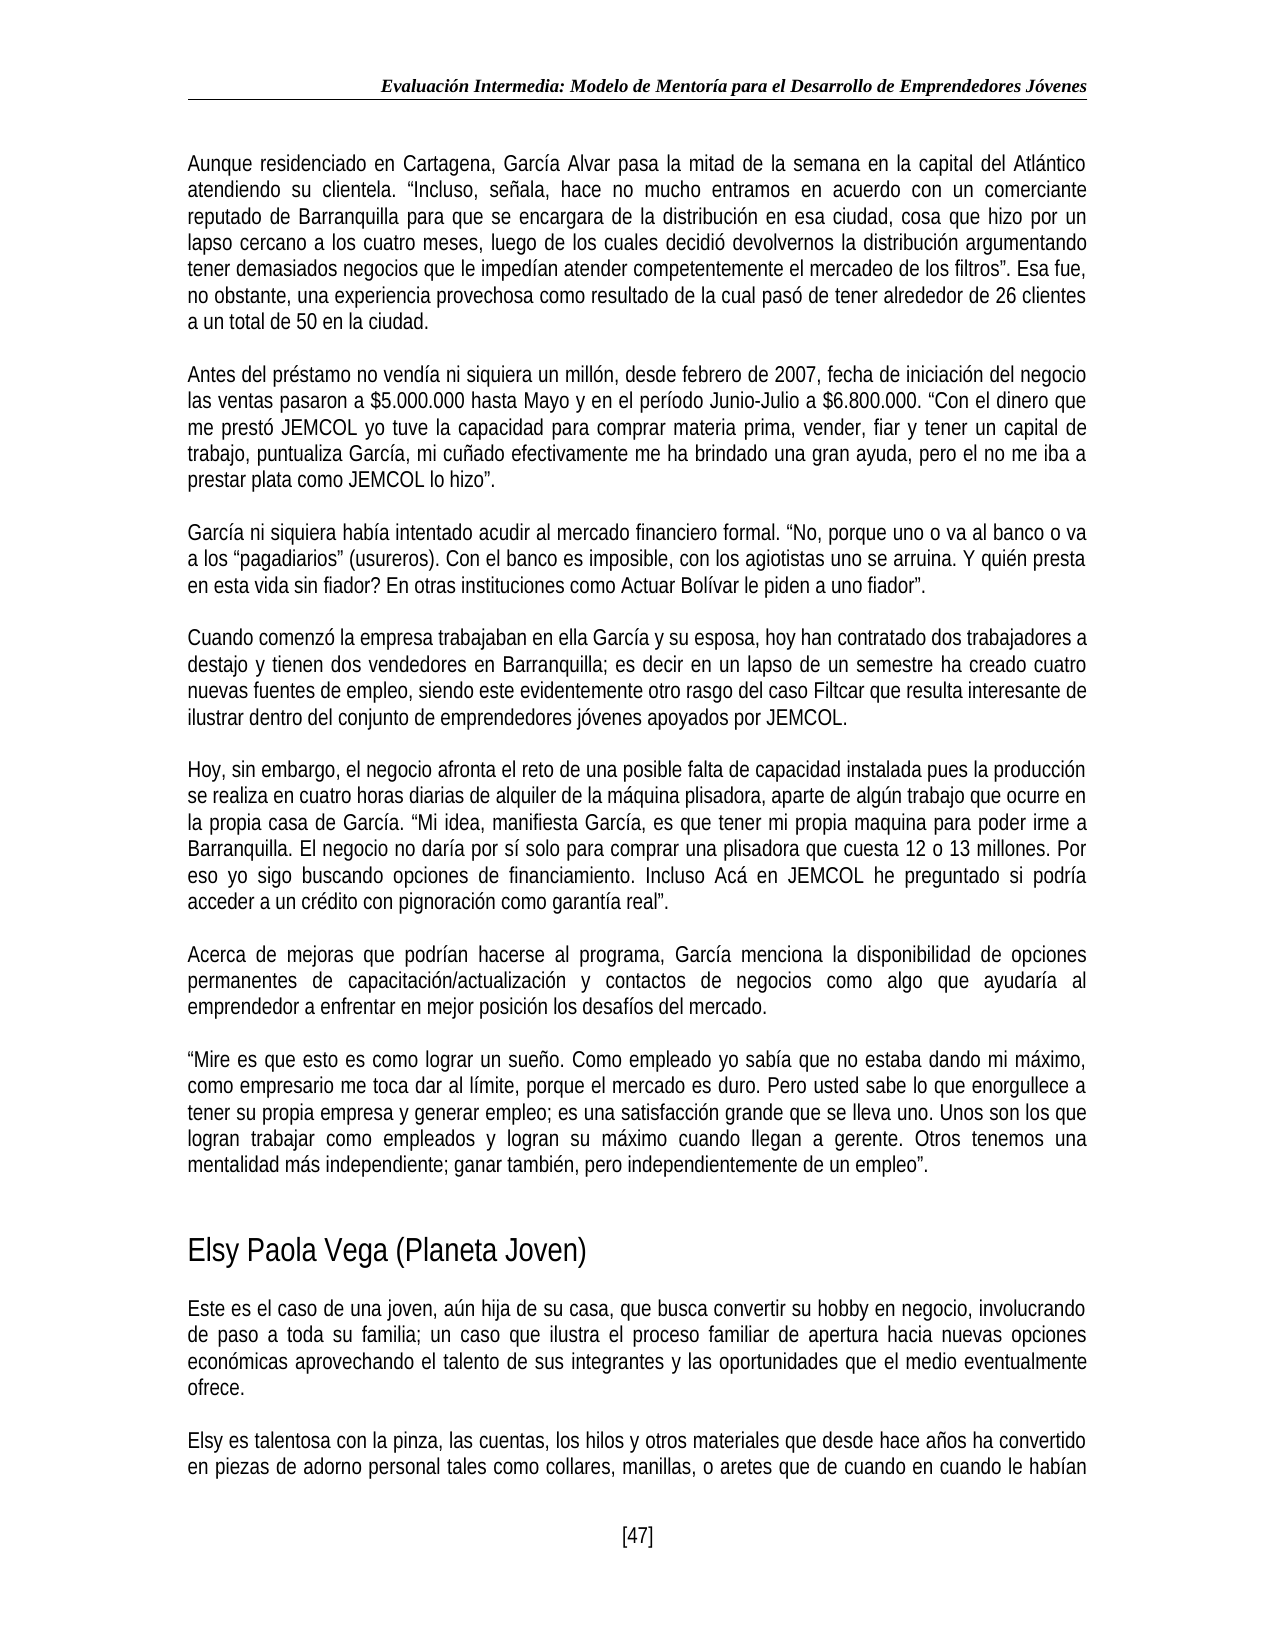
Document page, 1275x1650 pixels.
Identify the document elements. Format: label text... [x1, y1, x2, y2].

text Elsy Paola Vega (Planeta Joven) [187, 1231, 1087, 1269]
text “Mire es que esto es como lograr un sueño. Como empleado yo sabía que no estaba dando mi máximo, como empresario me toca dar al límite, porque el mercado es duro. Pero usted sabe lo que enorgullece a tener su propia empresa y generar empleo; es una satisfacción grande que se lleva uno. Unos son los que logran trabajar como empleados y logran su máximo cuando llegan a gerente. Otros tenemos una mentalidad más independiente; ganar también, pero independientemente de un empleo”. [187, 1046, 1087, 1178]
text Antes del préstamo no vendía ni siquiera un millón, desde febrero de 2007, fecha de iniciación del negocio las ventas pasaron a $5.000.000 hasta Mayo y en el período Junio-Julio a $6.800.000. “Con el dinero que me prestó JEMCOL yo tuve la capacidad para comprar materia prima, vender, fiar y tener un capital de trabajo, puntualiza García, mi cuñado efectivamente me ha brindado una gran ayuda, pero el no me iba a prestar plata como JEMCOL lo hizo”. [187, 361, 1087, 493]
text Hoy, sin embargo, el negocio afronta el reto de una posible falta de capacidad instalada pues la producción se realiza en cuatro horas diarias de alquiler de la máquina plisadora, aparte de algún trabajo que ocurre en la propia casa de García. “Mi idea, manifiesta García, es que tener mi propia maquina para poder irme a Barranquilla. El negocio no daría por sí solo para comprar una plisadora que cuesta 12 o 13 millones. Por eso yo sigo buscando opciones de financiamiento. Incluso Acá en JEMCOL he preguntado si podría acceder a un crédito con pignoración como garantía real”. [187, 756, 1087, 914]
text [187, 1427, 1087, 1479]
text Aunque residenciado en Cartagena, García Alvar pasa la mitad de la semana en la capital del Atlántico atendiendo su clientela. “Incluso, señala, hace no mucho entramos en acuerdo con un comerciante reputado de Barranquilla para que se encargara de la distribución en esa ciudad, cosa que hizo por un lapso cercano a los cuatro meses, luego de los cuales decidió devolvernos la distribución argumentando tener demasiados negocios que le impedían atender competentemente el mercadeo de los filtros”. Esa fue, no obstante, una experiencia provechosa como resultado de la cual pasó de tener alrededor de 26 clientes a un total de 50 en la ciudad. [187, 150, 1087, 334]
text García ni siquiera había intentado acudir al mercado financiero formal. “No, porque uno o va al banco o va a los “pagadiarios” (usureros). Con el banco es imposible, con los agiotistas uno se arruina. Y quién presta en esta vida sin fiador? En otras instituciones como Actuar Bolívar le piden a uno fiador”. [187, 519, 1087, 598]
text Este es el caso de una joven, aún hija de su casa, que busca convertir su hobby en negocio, involucrando de paso a toda su familia; un caso que ilustra el proceso familiar de apertura hacia nuevas opciones económicas aprovechando el talento de sus integrantes y las oportunidades que el medio eventualmente ofrece. [187, 1295, 1087, 1401]
text Cuando comenzó la empresa trabajaban en ella García y su esposa, hoy han contratado dos trabajadores a destajo y tienen dos vendedores en Barranquilla; es decir en un lapso de un semestre ha creado cuatro nuevas fuentes de empleo, siendo este evidentemente otro rasgo del caso Filtcar que resulta interesante de ilustrar dentro del conjunto de emprendedores jóvenes apoyados por JEMCOL. [187, 624, 1087, 730]
text Acerca de mejoras que podrían hacerse al programa, García menciona la disponibilidad de opciones permanentes de capacitación/actualización y contactos de negocios como algo que ayudaría al emprendedor a enfrentar en mejor posición los desafíos del mercado. [187, 941, 1087, 1020]
